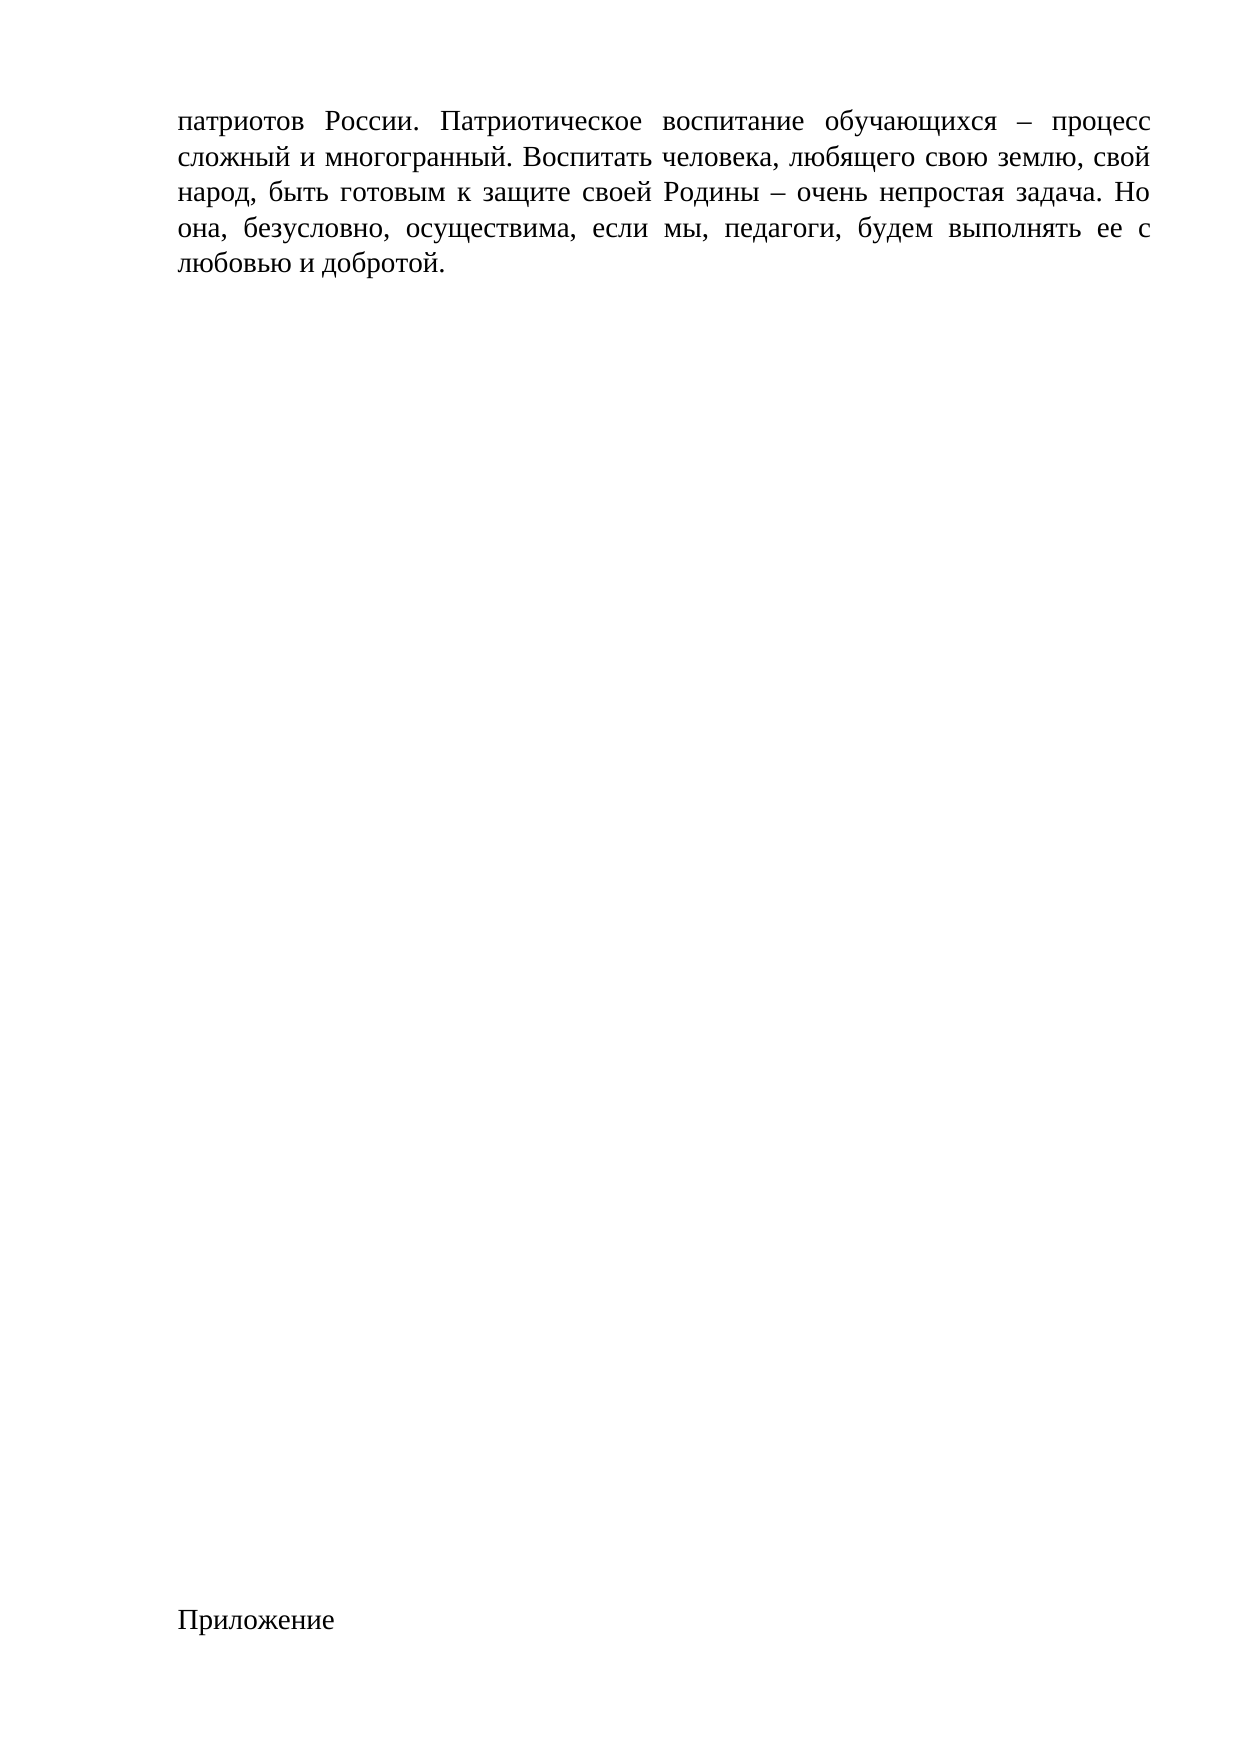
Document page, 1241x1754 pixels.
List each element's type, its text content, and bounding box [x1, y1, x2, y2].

text Приложение [177, 1602, 1152, 1636]
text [177, 103, 1152, 139]
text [177, 243, 1152, 279]
